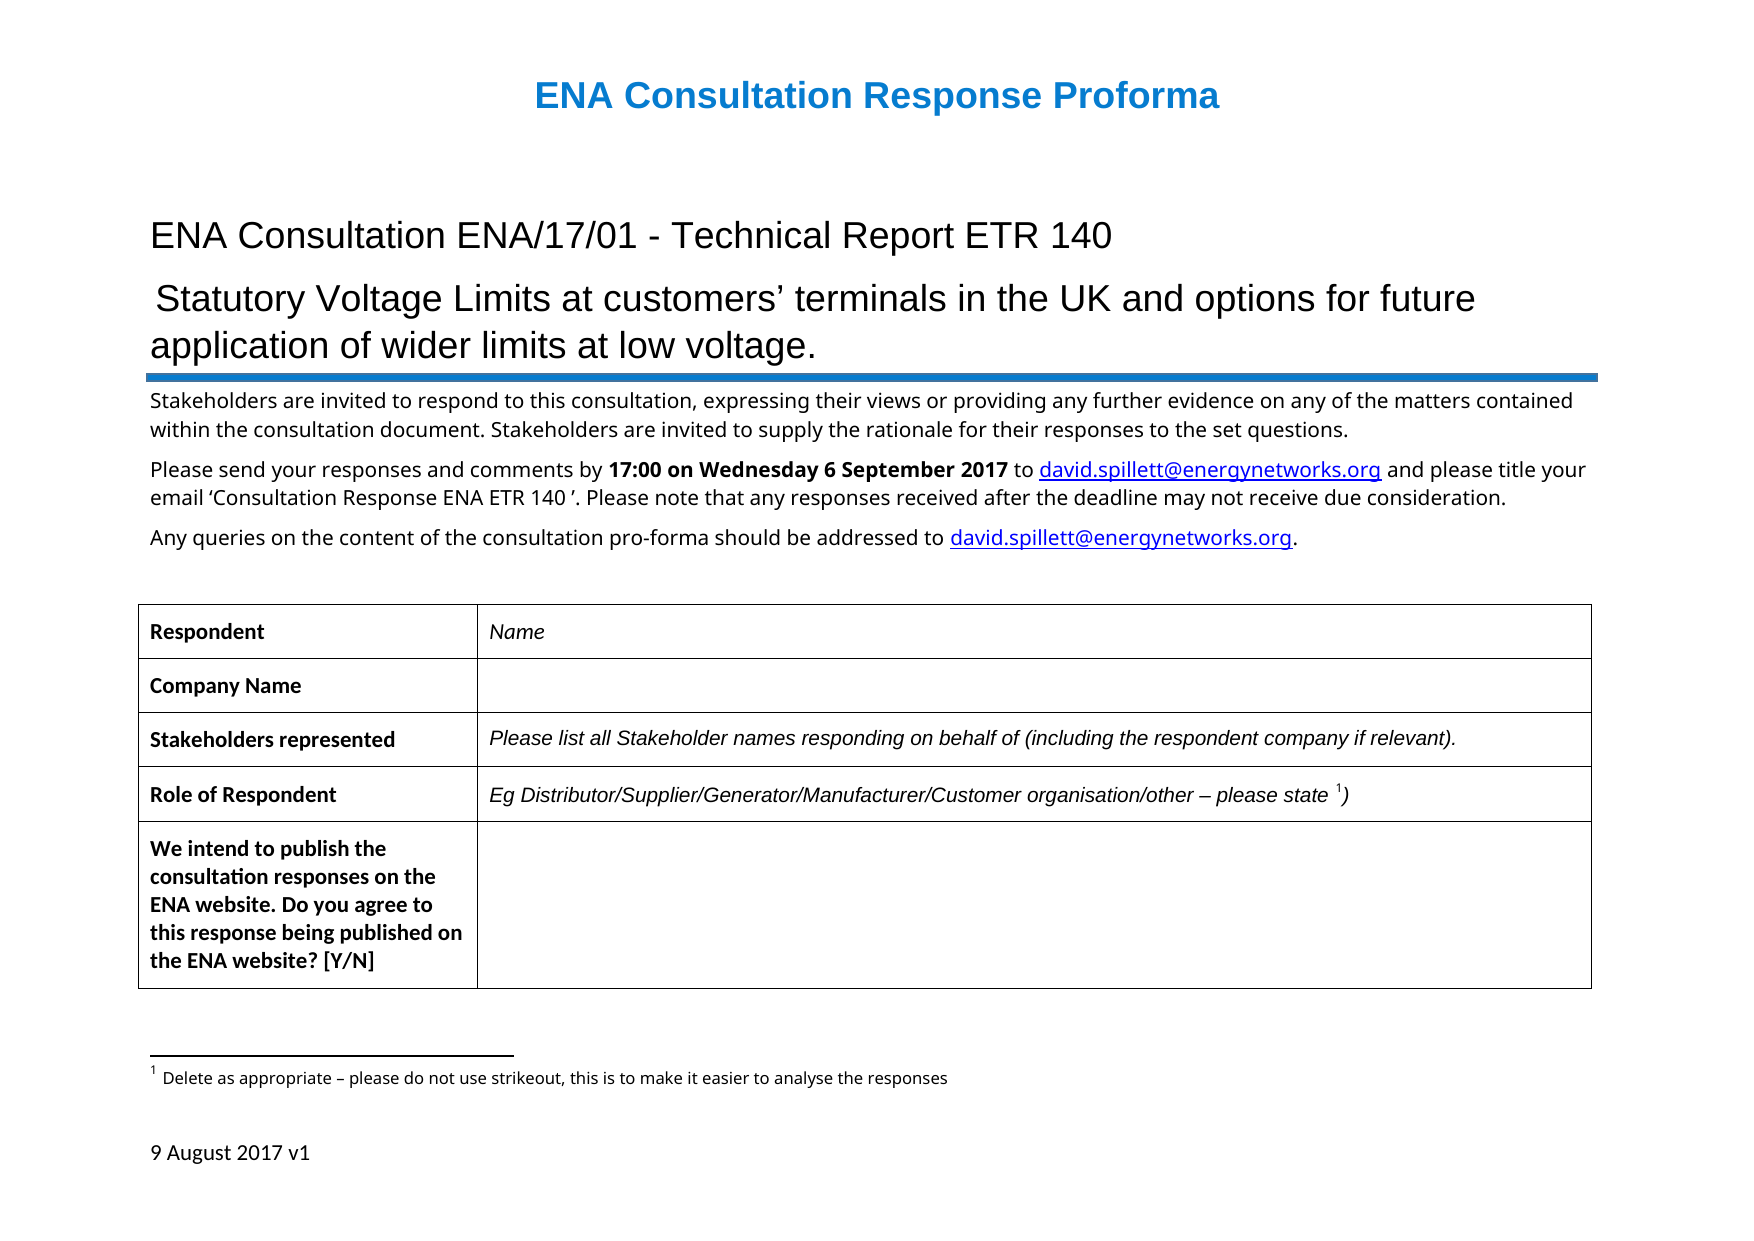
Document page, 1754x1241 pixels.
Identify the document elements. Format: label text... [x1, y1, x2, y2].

table_cell Eg Distributor/Supplier/Generator/Manufacturer/Customer organisation/other – please state ) [478, 767, 1591, 821]
text Please send your responses and comments by 17:00 on Wednesday 6 September 2017 to david.spillett@energynetworks.org and please title your email ‘Consultation Response ENA ETR 140 ’. Please note that any responses received after the deadline may not receive due consideration. [150, 455, 1604, 512]
table_cell Company Name [139, 659, 477, 712]
text Any queries on the content of the consultation pro-forma should be addressed to david.spillett@energynetworks.org. [150, 523, 1604, 552]
table_cell [478, 659, 1591, 712]
table_cell We intend to publish the consultation responses on the ENA website. Do you agree to this response being published on the ENA website? [Y/N] [139, 822, 477, 987]
table_cell [478, 822, 1591, 987]
table_cell Stakeholders represented [139, 713, 477, 766]
text ENA Consultation ENA/17/01 - Technical Report ETR 140 [150, 213, 1604, 256]
table_header Name [478, 605, 1591, 658]
table_cell Role of Respondent [139, 767, 477, 821]
text Stakeholders are invited to respond to this consultation, expressing their views or providing any further evidence on any of the matters contained within the consultation document. Stakeholders are invited to supply the rationale for their responses to the set questions. [150, 386, 1604, 443]
text Statutory Voltage Limits at customers’ terminals in the UK and options for future application of wider limits at low voltage. [150, 276, 1604, 366]
table_cell Please list all Stakeholder names responding on behalf of (including the respondent company if relevant). [478, 713, 1591, 766]
table_header Respondent [139, 605, 477, 658]
